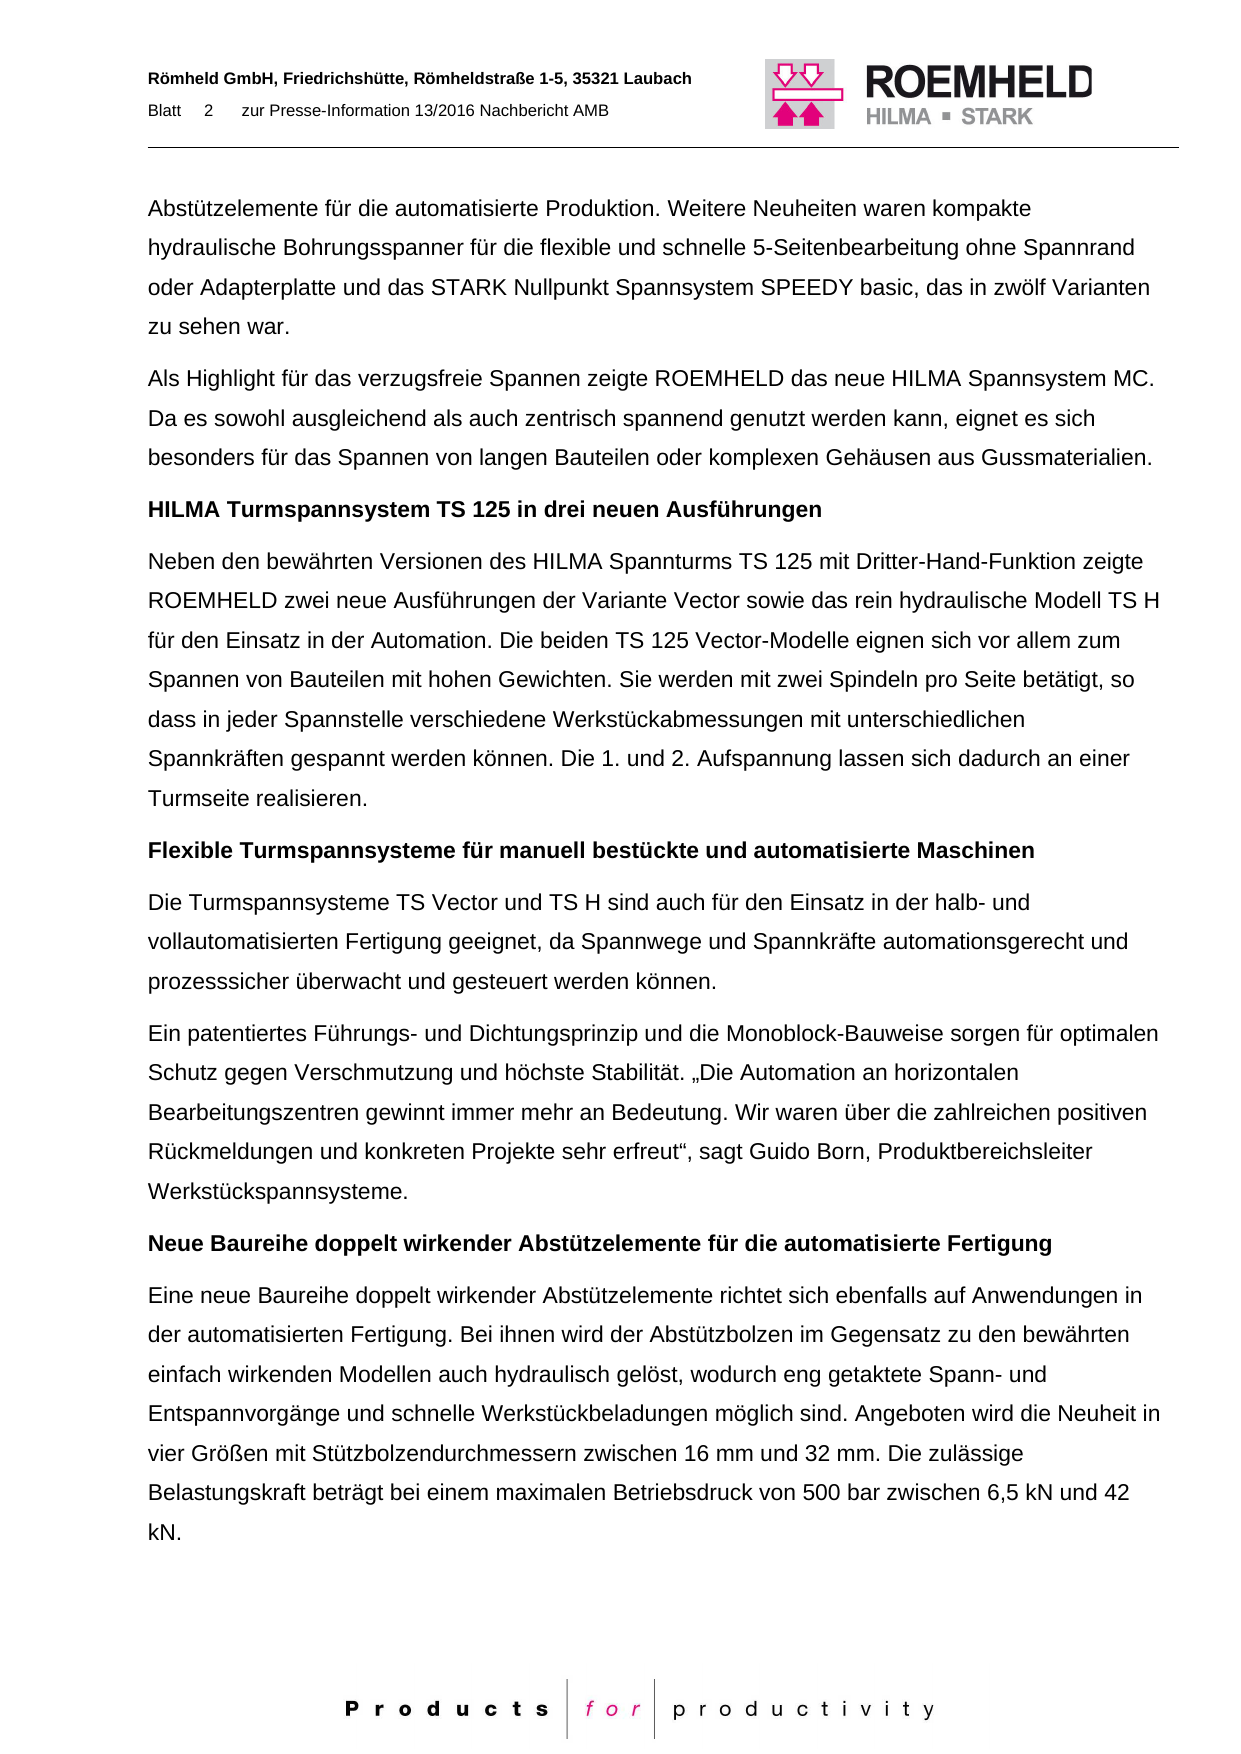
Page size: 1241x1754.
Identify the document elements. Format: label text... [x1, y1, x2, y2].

text HILMA Turmspannsystem TS 125 in drei neuen Ausführungen [148, 496, 1162, 522]
text Die Turmspannsysteme TS Vector und TS H sind auch für den Einsatz in der halb- und vollautomatisierten Fertigung geeignet, da Spannwege und Spannkräfte automationsgerecht und prozesssicher überwacht und gesteuert werden können. [148, 889, 1162, 994]
text Ein patentiertes Führungs- und Dichtungsprinzip und die Monoblock-Bauweise sorgen für optimalen Schutz gegen Verschmutzung und höchste Stabilität. „Die Automation an horizontalen Bearbeitungszentren gewinnt immer mehr an Bedeutung. Wir waren über die zahlreichen positiven Rückmeldungen und konkreten Projekte sehr erfreut“, sagt Guido Born, Produktbereichsleiter Werkstückspannsysteme. [148, 1020, 1162, 1204]
text Als Highlight für das verzugsfreie Spannen zeigte ROEMHELD das neue HILMA Spannsystem MC. Da es sowohl ausgleichend als auch zentrisch spannend genutzt werden kann, eignet es sich besonders für das Spannen von langen Bauteilen oder komplexen Gehäusen aus Gussmaterialien. [148, 365, 1162, 470]
picture [763, 59, 1092, 128]
text Eine neue Baureihe doppelt wirkender Abstützelemente richtet sich ebenfalls auf Anwendungen in der automatisierten Fertigung. Bei ihnen wird der Abstützbolzen im Gegensatz zu den bewährten einfach wirkenden Modellen auch hydraulisch gelöst, wodurch eng getaktete Spann- und Entspannvorgänge und schnelle Werkstückbeladungen möglich sind. Angeboten wird die Neuheit in vier Größen mit Stützbolzendurchmessern zwischen 16 mm und 32 mm. Die zulässige Belastungskraft beträgt bei einem maximalen Betriebsdruck von 500 bar zwischen 6,5 kN und 42 kN. [148, 1282, 1162, 1545]
picture [299, 1663, 990, 1749]
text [148, 195, 1162, 339]
text Neben den bewährten Versionen des HILMA Spannturms TS 125 mit Dritter-Hand-Funktion zeigte ROEMHELD zwei neue Ausführungen der Variante Vector sowie das rein hydraulische Modell TS H für den Einsatz in der Automation. Die beiden TS 125 Vector-Modelle eignen sich vor allem zum Spannen von Bauteilen mit hohen Gewichten. Sie werden mit zwei Spindeln pro Seite betätigt, so dass in jeder Spannstelle verschiedene Werkstückabmessungen mit unterschiedlichen Spannkräften gespannt werden können. Die 1. und 2. Aufspannung lassen sich dadurch an einer Turmseite realisieren. [148, 548, 1162, 811]
text Neue Baureihe doppelt wirkender Abstützelemente für die automatisierte Fertigung [148, 1230, 1162, 1256]
text Flexible Turmspannsysteme für manuell bestückte und automatisierte Maschinen [148, 837, 1162, 863]
